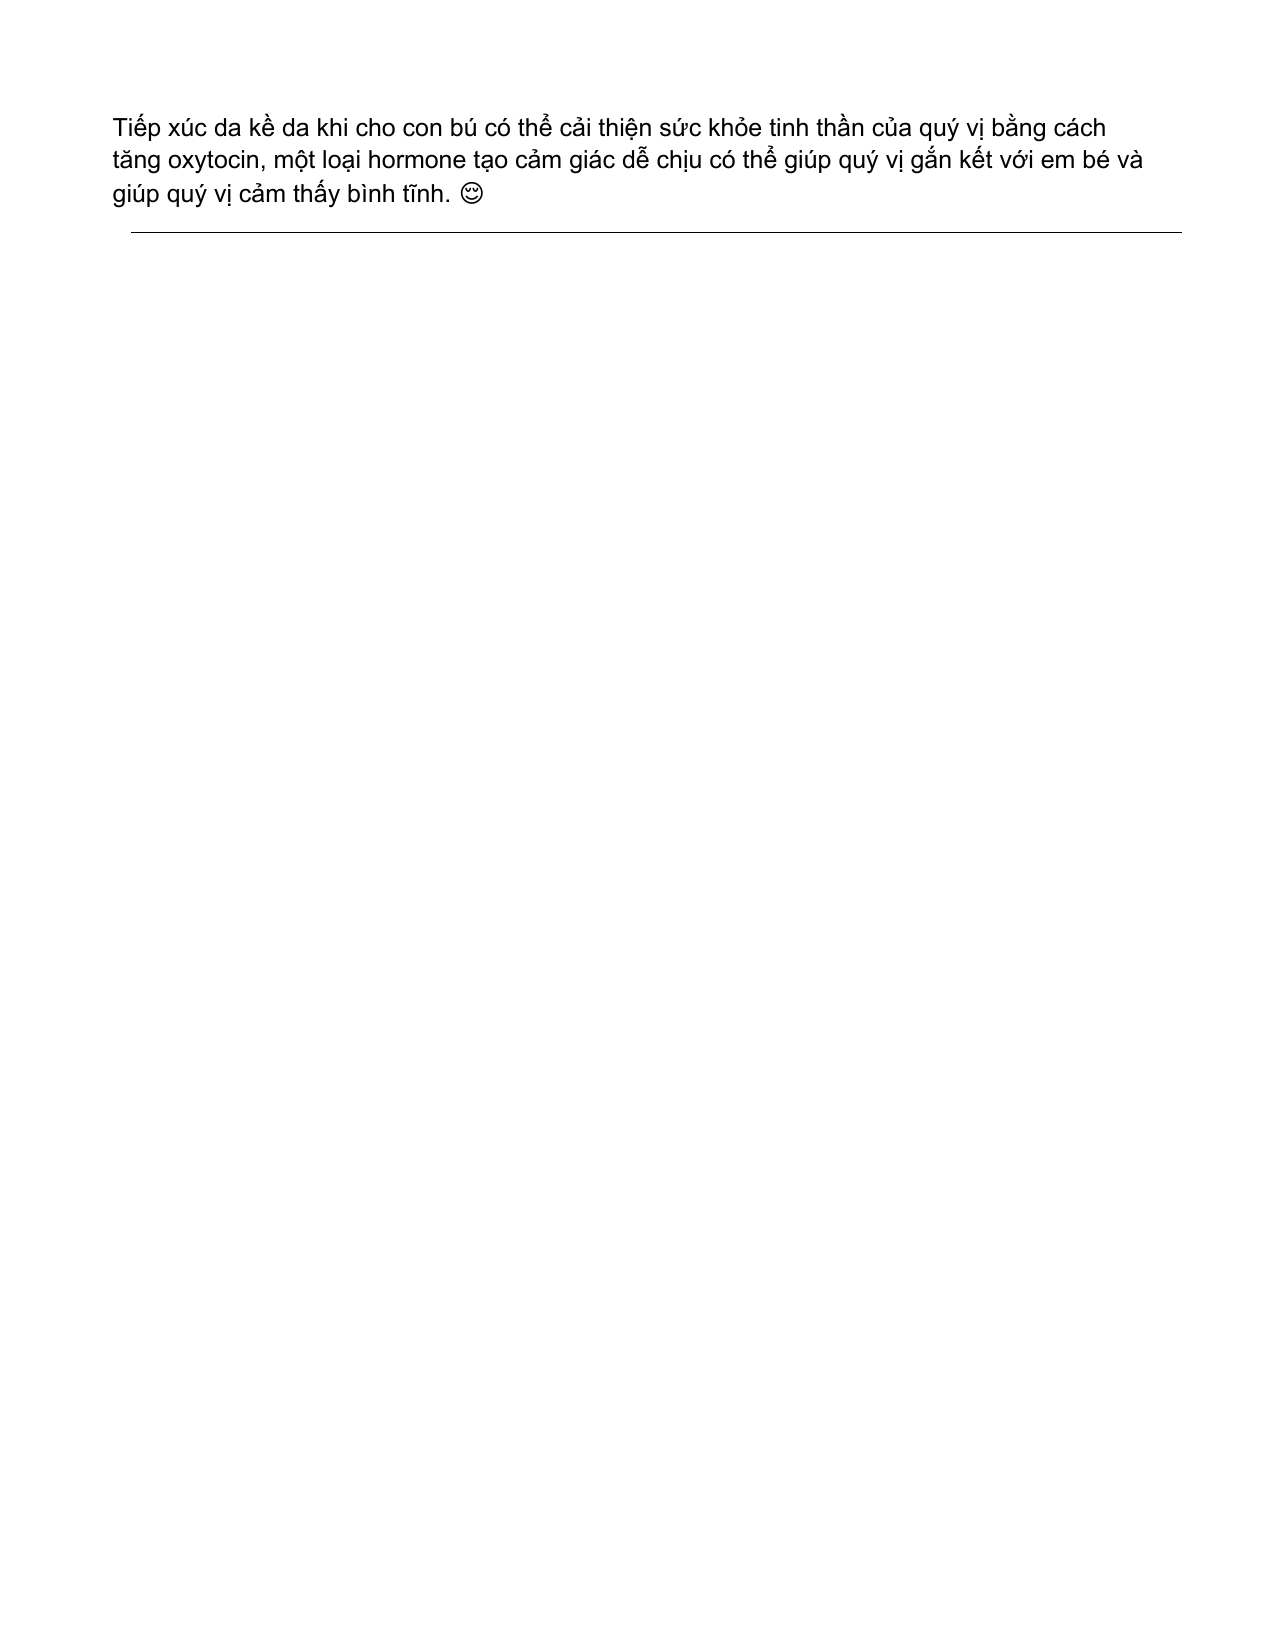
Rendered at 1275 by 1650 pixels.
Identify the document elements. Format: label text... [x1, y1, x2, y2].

text Tiếp xúc da kề da khi cho con bú có thể cải thiện sức khỏe tinh thần của quý vị bằng cách tăng oxytocin, một loại hormone tạo cảm giác dễ chịu có thể giúp quý vị gắn kết với em bé và giúp quý vị cảm thấy bình tĩnh. 😌💖 [112, 112, 1162, 207]
